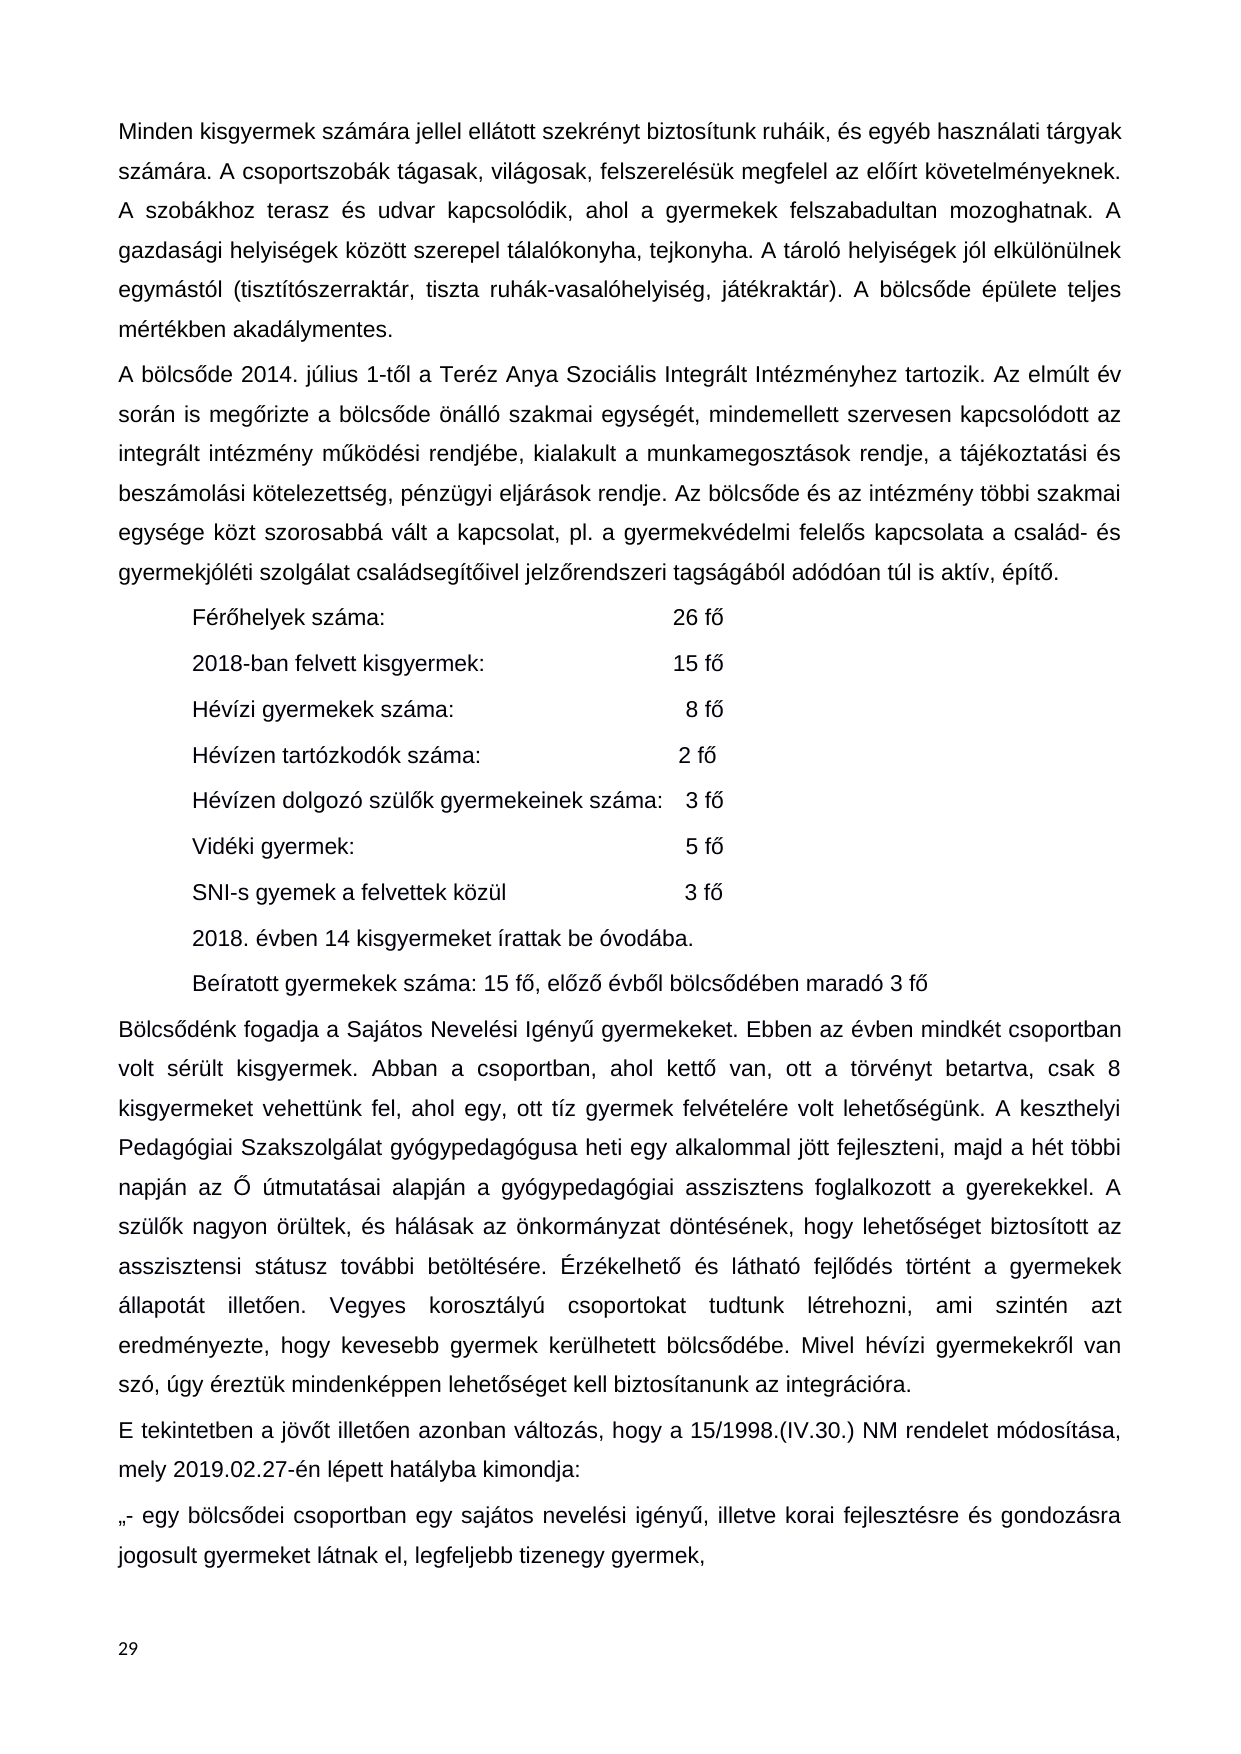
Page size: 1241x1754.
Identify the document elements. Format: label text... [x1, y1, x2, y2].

text A bölcsőde 2014. július 1-től a Teréz Anya Szociális Integrált Intézményhez tartozik. Az elmúlt év során is megőrizte a bölcsőde önálló szakmai egységét, mindemellett szervesen kapcsolódott az integrált intézmény működési rendjébe, kialakult a munkamegosztások rendje, a tájékoztatási és beszámolási kötelezettség, pénzügyi eljárások rendje. Az bölcsőde és az intézmény többi szakmai egysége közt szorosabbá vált a kapcsolat, pl. a gyermekvédelmi felelős kapcsolata a család- és gyermekjóléti szolgálat családsegítőivel jelzőrendszeri tagságából adódóan túl is aktív, építő. [118, 361, 1122, 585]
text „- egy bölcsődei csoportban egy sajátos nevelési igényű, illetve korai fejlesztésre és gondozásra jogosult gyermeket látnak el, legfeljebb tizenegy gyermek, [118, 1502, 1122, 1568]
text Hévízen tartózkodók száma: 2 fő [118, 742, 1122, 768]
text Beíratott gyermekek száma: 15 fő, előző évből bölcsődében maradó 3 fő [118, 970, 1122, 997]
text SNI-s gyemek a felvettek közül 3 fő [118, 879, 1122, 905]
text 2018-ban felvett kisgyermek: 15 fő [118, 650, 1122, 676]
text E tekintetben a jövőt illetően azonban változás, hogy a 15/1998.(IV.30.) NM rendelet módosítása, mely 2019.02.27-én lépett hatályba kimondja: [118, 1417, 1122, 1483]
text Hévízi gyermekek száma: 8 fő [118, 696, 1122, 722]
text 2018. évben 14 kisgyermeket írattak be óvodába. [118, 924, 1122, 951]
text Hévízen dolgozó szülők gyermekeinek száma: 3 fő [118, 787, 1122, 814]
text Minden kisgyermek számára jellel ellátott szekrényt biztosítunk ruháik, és egyéb használati tárgyak számára. A csoportszobák tágasak, világosak, felszerelésük megfelel az előírt követelményeknek. A szobákhoz terasz és udvar kapcsolódik, ahol a gyermekek felszabadultan mozoghatnak. A gazdasági helyiségek között szerepel tálalókonyha, tejkonyha. A tároló helyiségek jól elkülönülnek egymástól (tisztítószerraktár, tiszta ruhák-vasalóhelyiség, játékraktár). A bölcsőde épülete teljes mértékben akadálymentes. [118, 118, 1122, 342]
text Vidéki gyermek: 5 fő [118, 833, 1122, 859]
text Férőhelyek száma: 26 fő [118, 604, 1122, 631]
text Bölcsődénk fogadja a Sajátos Nevelési Igényű gyermekeket. Ebben az évben mindkét csoportban volt sérült kisgyermek. Abban a csoportban, ahol kettő van, ott a törvényt betartva, csak 8 kisgyermeket vehettünk fel, ahol egy, ott tíz gyermek felvételére volt lehetőségünk. A keszthelyi Pedagógiai Szakszolgálat gyógypedagógusa heti egy alkalommal jött fejleszteni, majd a hét többi napján az Ő útmutatásai alapján a gyógypedagógiai asszisztens foglalkozott a gyerekekkel. A szülők nagyon örültek, és hálásak az önkormányzat döntésének, hogy lehetőséget biztosított az asszisztensi státusz további betöltésére. Érzékelhető és látható fejlődés történt a gyermekek állapotát illetően. Vegyes korosztályú csoportokat tudtunk létrehozni, ami szintén azt eredményezte, hogy kevesebb gyermek kerülhetett bölcsődébe. Mivel hévízi gyermekekről van szó, úgy éreztük mindenképpen lehetőséget kell biztosítanunk az integrációra. [118, 1016, 1122, 1398]
